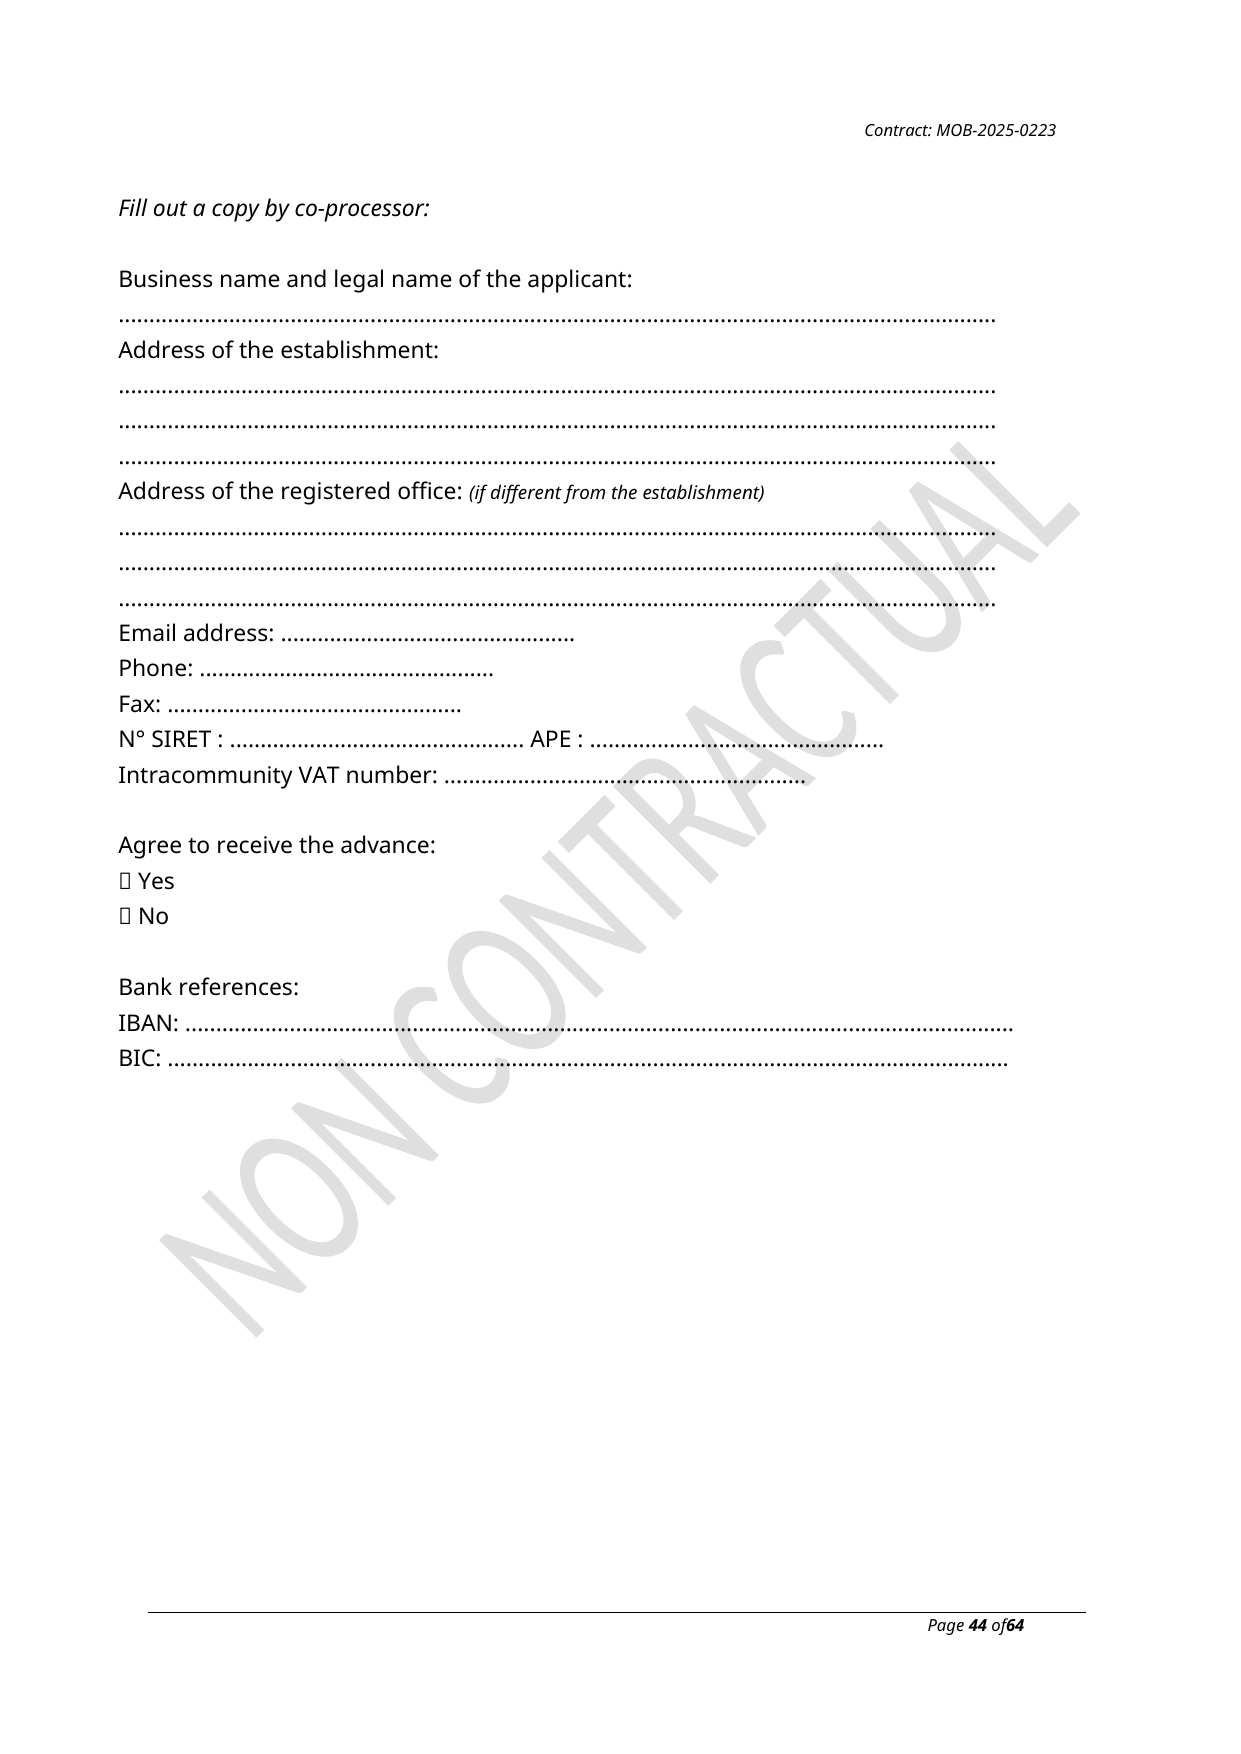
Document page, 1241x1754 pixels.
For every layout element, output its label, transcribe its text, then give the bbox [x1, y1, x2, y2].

text  No [118, 900, 1122, 932]
text ............................................................................................................................................... [118, 369, 1122, 400]
text Intracommunity VAT number: ........................................................... [118, 759, 1122, 790]
text Address of the registered office: (if different from the establishment) [118, 475, 1122, 507]
text Business name and legal name of the applicant: [118, 263, 1122, 294]
text ............................................................................................................................................... [118, 404, 1122, 436]
text Bank references: [118, 971, 1122, 1002]
text IBAN: ....................................................................................................................................... [118, 1007, 1122, 1038]
text Fill out a copy by co-processor: [118, 192, 1122, 223]
text ............................................................................................................................................... [118, 582, 1122, 613]
text N° SIRET : ................................................ APE : ................................................ [118, 723, 1122, 754]
text Email address: ................................................ [118, 617, 1122, 648]
text ............................................................................................................................................... [118, 298, 1122, 329]
text  Yes [118, 865, 1122, 896]
text Agree to receive the advance: [118, 829, 1122, 861]
text Phone: ................................................ [118, 652, 1122, 684]
text ............................................................................................................................................... [118, 511, 1122, 542]
text ............................................................................................................................................... [118, 440, 1122, 471]
text Fax: ................................................ [118, 688, 1122, 719]
text ............................................................................................................................................... [118, 546, 1122, 577]
text BIC: ......................................................................................................................................... [118, 1042, 1122, 1073]
text Address of the establishment: [118, 334, 1122, 365]
